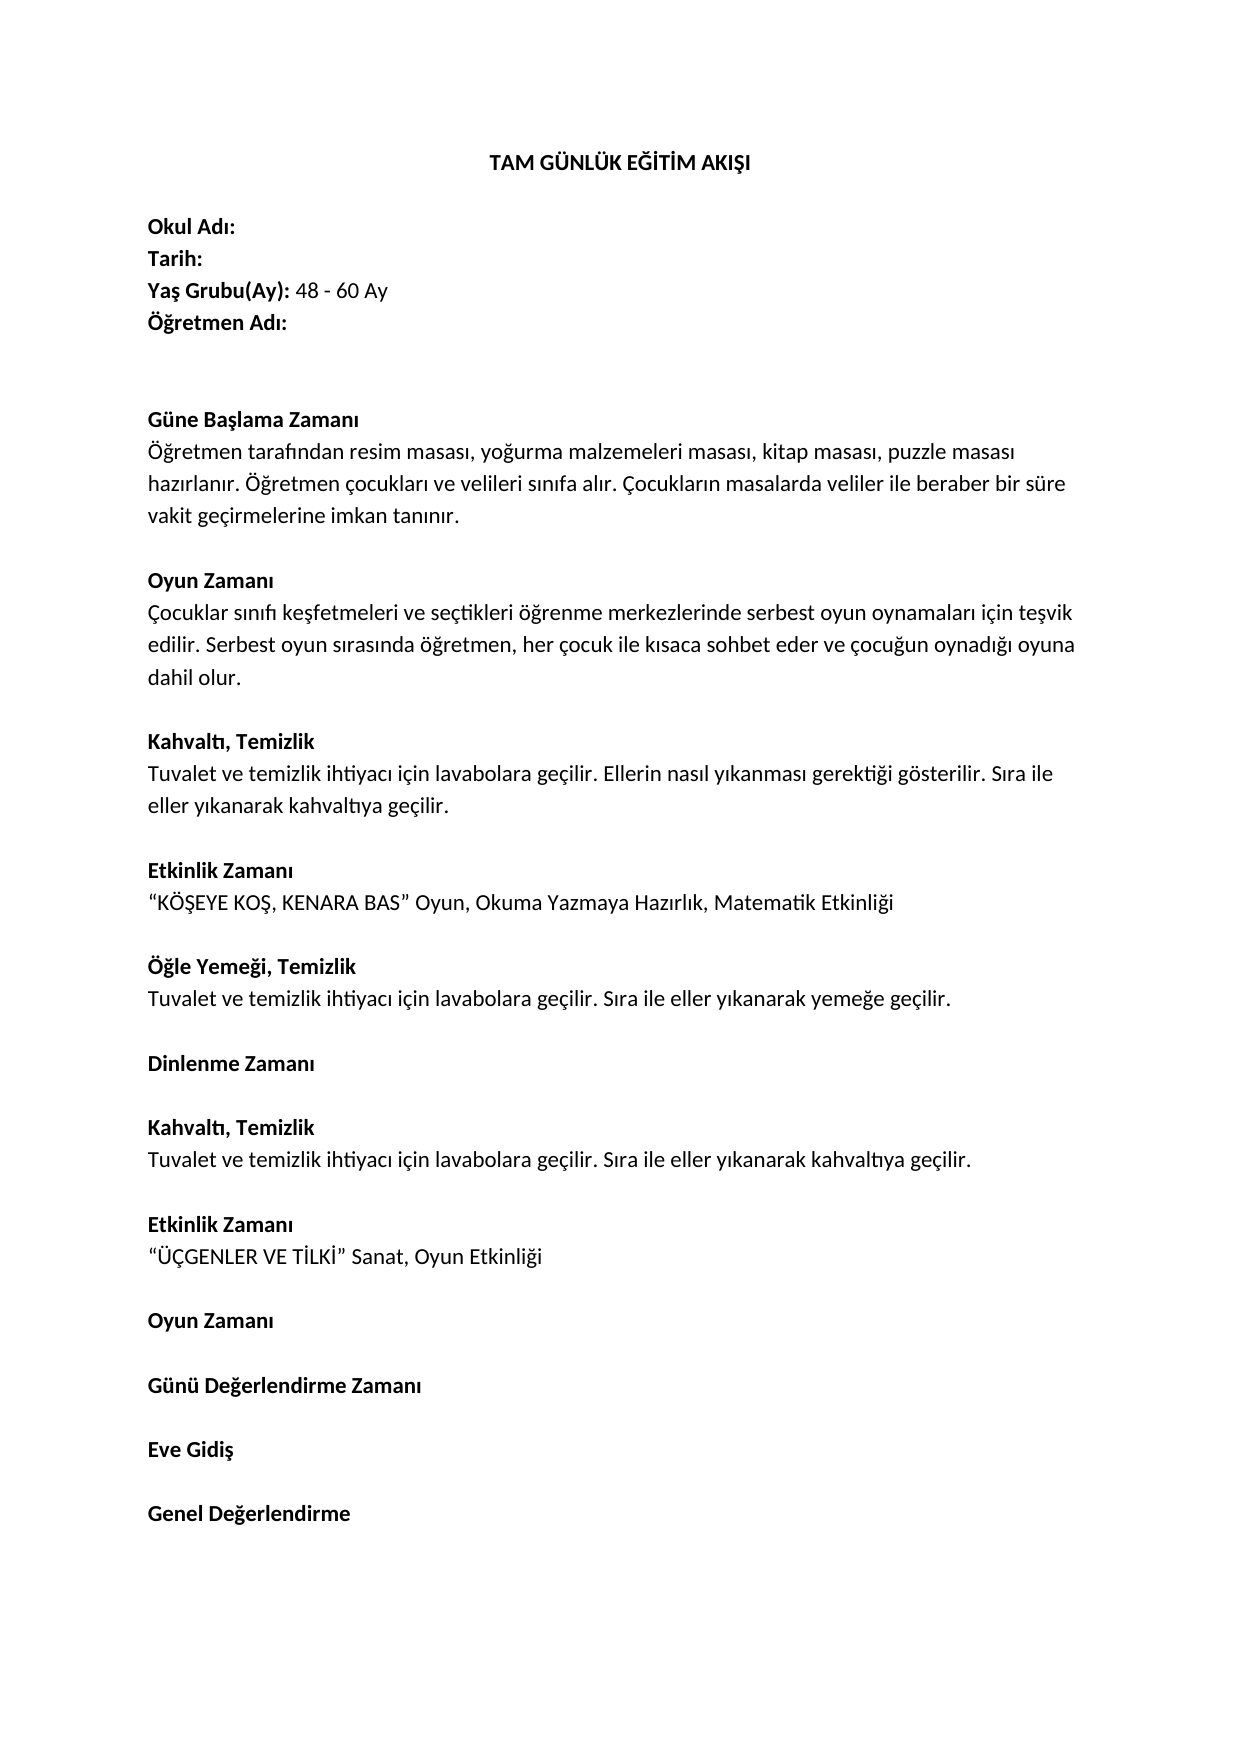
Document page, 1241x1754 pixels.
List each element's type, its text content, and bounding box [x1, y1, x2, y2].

text Kahvaltı, Temizlik [148, 727, 1093, 755]
text Kahvaltı, Temizlik [148, 1113, 1093, 1141]
text Oyun Zamanı [148, 1306, 1093, 1334]
text Genel Değerlendirme [148, 1499, 1093, 1527]
text Öğretmen tarafından resim masası, yoğurma malzemeleri masası, kitap masası, puzzle masası hazırlanır. Öğretmen çocukları ve velileri sınıfa alır. Çocukların masalarda veliler ile beraber bir süre vakit geçirmelerine imkan tanınır. [148, 437, 1093, 530]
text Eve Gidiş [148, 1435, 1093, 1463]
text Güne Başlama Zamanı [148, 405, 1093, 433]
text Etkinlik Zamanı [148, 1210, 1093, 1238]
text “ÜÇGENLER VE TİLKİ” Sanat, Oyun Etkinliği [148, 1242, 1093, 1270]
text Tuvalet ve temizlik ihtiyacı için lavabolara geçilir. Sıra ile eller yıkanarak yemeğe geçilir. [148, 984, 1093, 1012]
text Öğretmen Adı: [148, 308, 1093, 337]
text Öğle Yemeği, Temizlik [148, 952, 1093, 980]
text Tarih: [148, 244, 1093, 272]
text Dinlenme Zamanı [148, 1049, 1093, 1077]
text TAM GÜNLÜK EĞİTİM AKIŞI [148, 148, 1093, 176]
text Yaş Grubu(Ay): 48 - 60 Ay [148, 276, 1093, 304]
text Oyun Zamanı [148, 566, 1093, 594]
text Okul Adı: [148, 212, 1093, 240]
text Çocuklar sınıfı keşfetmeleri ve seçtikleri öğrenme merkezlerinde serbest oyun oynamaları için teşvik edilir. Serbest oyun sırasında öğretmen, her çocuk ile kısaca sohbet eder ve çocuğun oynadığı oyuna dahil olur. [148, 598, 1093, 691]
text “KÖŞEYE KOŞ, KENARA BAS” Oyun, Okuma Yazmaya Hazırlık, Matematik Etkinliği [148, 888, 1093, 916]
text Tuvalet ve temizlik ihtiyacı için lavabolara geçilir. Ellerin nasıl yıkanması gerektiği gösterilir. Sıra ile eller yıkanarak kahvaltıya geçilir. [148, 759, 1093, 819]
text Etkinlik Zamanı [148, 856, 1093, 884]
text Günü Değerlendirme Zamanı [148, 1371, 1093, 1399]
text Tuvalet ve temizlik ihtiyacı için lavabolara geçilir. Sıra ile eller yıkanarak kahvaltıya geçilir. [148, 1145, 1093, 1173]
